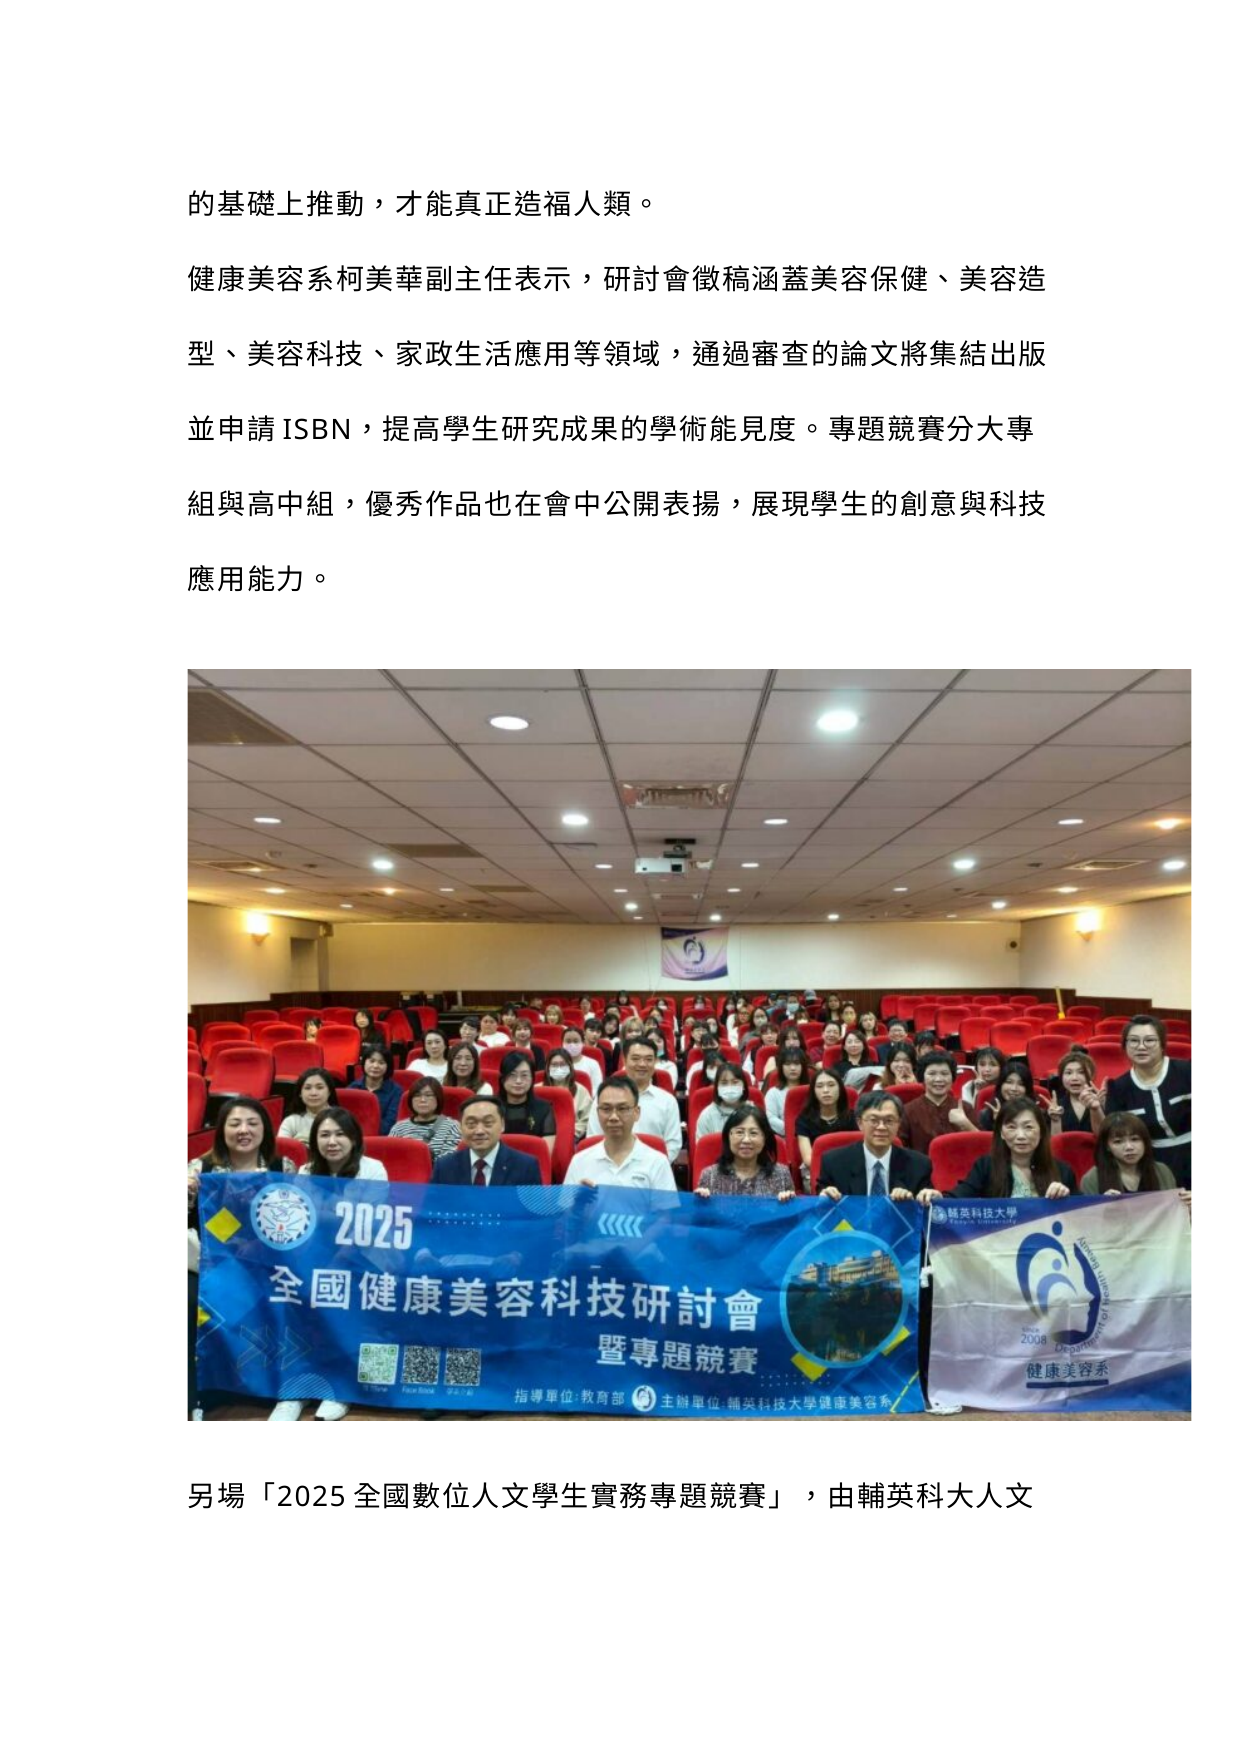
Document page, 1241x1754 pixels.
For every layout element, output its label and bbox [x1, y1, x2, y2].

picture [187, 669, 1192, 1421]
text [187, 164, 1053, 614]
text [187, 1421, 1053, 1532]
